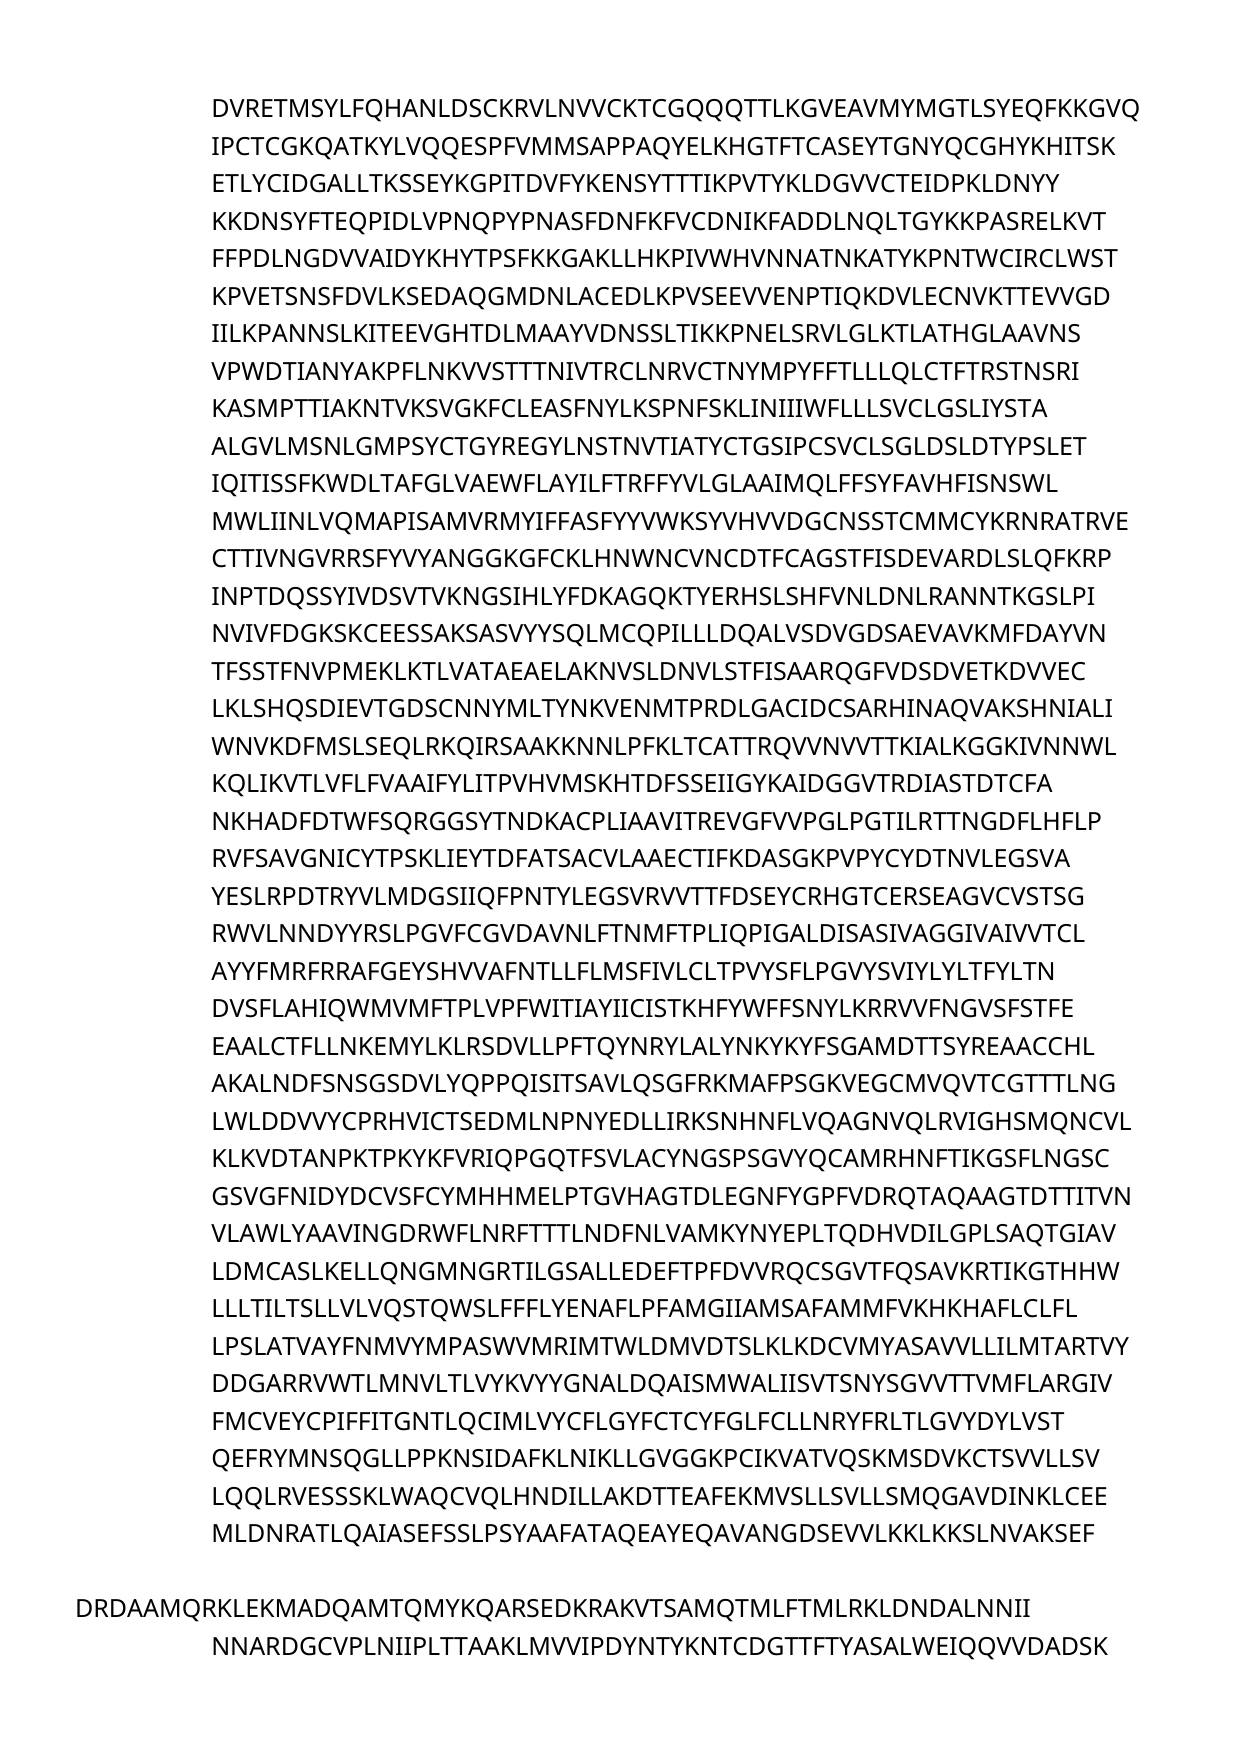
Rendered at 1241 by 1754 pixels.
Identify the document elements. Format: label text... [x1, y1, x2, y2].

text RVFSAVGNICYTPSKLIEYTDFATSACVLAAECTIFKDASGKPVPYCYDTNVLEGSVA [75, 839, 1165, 877]
text FMCVEYCPIFFITGNTLQCIMLVYCFLGYFCTCYFGLFCLLNRYFRLTLGVYDYLVST [75, 1402, 1165, 1439]
text DVRETMSYLFQHANLDSCKRVLNVVCKTCGQQQTTLKGVEAVMYMGTLSYEQFKKGVQ [75, 89, 1165, 127]
text ALGVLMSNLGMPSYCTGYREGYLNSTNVTIATYCTGSIPCSVCLSGLDSLDTYPSLET [75, 427, 1165, 464]
text KASMPTTIAKNTVKSVGKFCLEASFNYLKSPNFSKLINIIIWFLLLSVCLGSLIYSTA [75, 389, 1165, 427]
text DDGARRVWTLMNVLTLVYKVYYGNALDQAISMWALIISVTSNYSGVVTTVMFLARGIV [75, 1364, 1165, 1402]
text QEFRYMNSQGLLPPKNSIDAFKLNIKLLGVGGKPCIKVATVQSKMSDVKCTSVVLLSV [75, 1439, 1165, 1477]
text IPCTCGKQATKYLVQQESPFVMMSAPPAQYELKHGTFTCASEYTGNYQCGHYKHITSK [75, 127, 1165, 164]
text GSVGFNIDYDCVSFCYMHHMELPTGVHAGTDLEGNFYGPFVDRQTAQAAGTDTTITVN [75, 1177, 1165, 1214]
text VPWDTIANYAKPFLNKVVSTTTNIVTRCLNRVCTNYMPYFFTLLLQLCTFTRSTNSRI [75, 352, 1165, 389]
text NKHADFDTWFSQRGGSYTNDKACPLIAAVITREVGFVVPGLPGTILRTTNGDFLHFLP [75, 802, 1165, 839]
text LDMCASLKELLQNGMNGRTILGSALLEDEFTPFDVVRQCSGVTFQSAVKRTIKGTHHW [75, 1252, 1165, 1289]
text LPSLATVAYFNMVYMPASWVMRIMTWLDMVDTSLKLKDCVMYASAVVLLILMTARTVY [75, 1327, 1165, 1364]
text CTTIVNGVRRSFYVYANGGKGFCKLHNWNCVNCDTFCAGSTFISDEVARDLSLQFKRP [75, 539, 1165, 577]
text INPTDQSSYIVDSVTVKNGSIHLYFDKAGQKTYERHSLSHFVNLDNLRANNTKGSLPI [75, 577, 1165, 614]
text IILKPANNSLKITEEVGHTDLMAAYVDNSSLTIKKPNELSRVLGLKTLATHGLAAVNS [75, 314, 1165, 352]
text LWLDDVVYCPRHVICTSEDMLNPNYEDLLIRKSNHNFLVQAGNVQLRVIGHSMQNCVL [75, 1102, 1165, 1139]
text RWVLNNDYYRSLPGVFCGVDAVNLFTNMFTPLIQPIGALDISASIVAGGIVAIVVTCL [75, 914, 1165, 952]
text NVIVFDGKSKCEESSAKSASVYYSQLMCQPILLLDQALVSDVGDSAEVAVKMFDAYVN [75, 614, 1165, 652]
text LLLTILTSLLVLVQSTQWSLFFFLYENAFLPFAMGIIAMSAFAMMFVKHKHAFLCLFL [75, 1289, 1165, 1327]
text DVSFLAHIQWMVMFTPLVPFWITIAYIICISTKHFYWFFSNYLKRRVVFNGVSFSTFE [75, 989, 1165, 1027]
text YESLRPDTRYVLMDGSIIQFPNTYLEGSVRVVTTFDSEYCRHGTCERSEAGVCVSTSG [75, 877, 1165, 914]
text LQQLRVESSSKLWAQCVQLHNDILLAKDTTEAFEKMVSLLSVLLSMQGAVDINKLCEE [75, 1477, 1165, 1514]
text KLKVDTANPKTPKYKFVRIQPGQTFSVLACYNGSPSGVYQCAMRHNFTIKGSFLNGSC [75, 1139, 1165, 1177]
text KQLIKVTLVFLFVAAIFYLITPVHVMSKHTDFSSEIIGYKAIDGGVTRDIASTDTCFA [75, 764, 1165, 802]
text AYYFMRFRRAFGEYSHVVAFNTLLFLMSFIVLCLTPVYSFLPGVYSVIYLYLTFYLTN [75, 952, 1165, 989]
text NNARDGCVPLNIIPLTTAAKLMVVIPDYNTYKNTCDGTTFTYASALWEIQQVVDADSK [75, 1627, 1165, 1664]
text EAALCTFLLNKEMYLKLRSDVLLPFTQYNRYLALYNKYKYFSGAMDTTSYREAACCHL [75, 1027, 1165, 1064]
text LKLSHQSDIEVTGDSCNNYMLTYNKVENMTPRDLGACIDCSARHINAQVAKSHNIALI [75, 689, 1165, 727]
text VLAWLYAAVINGDRWFLNRFTTTLNDFNLVAMKYNYEPLTQDHVDILGPLSAQTGIAV [75, 1214, 1165, 1252]
text KPVETSNSFDVLKSEDAQGMDNLACEDLKPVSEEVVENPTIQKDVLECNVKTTEVVGD [75, 277, 1165, 314]
text MLDNRATLQAIASEFSSLPSYAAFATAQEAYEQAVANGDSEVVLKKLKKSLNVAKSEF [75, 1514, 1165, 1552]
text KKDNSYFTEQPIDLVPNQPYPNASFDNFKFVCDNIKFADDLNQLTGYKKPASRELKVT [75, 202, 1165, 239]
text IQITISSFKWDLTAFGLVAEWFLAYILFTRFFYVLGLAAIMQLFFSYFAVHFISNSWL [75, 464, 1165, 502]
text TFSSTFNVPMEKLKTLVATAEAELAKNVSLDNVLSTFISAARQGFVDSDVETKDVVEC [75, 652, 1165, 689]
text AKALNDFSNSGSDVLYQPPQISITSAVLQSGFRKMAFPSGKVEGCMVQVTCGTTTLNG [75, 1064, 1165, 1102]
text MWLIINLVQMAPISAMVRMYIFFASFYYVWKSYVHVVDGCNSSTCMMCYKRNRATRVE [75, 502, 1165, 539]
text ETLYCIDGALLTKSSEYKGPITDVFYKENSYTTTIKPVTYKLDGVVCTEIDPKLDNYY [75, 164, 1165, 202]
text DRDAAMQRKLEKMADQAMTQMYKQARSEDKRAKVTSAMQTMLFTMLRKLDNDALNNII [75, 1552, 1165, 1627]
text WNVKDFMSLSEQLRKQIRSAAKKNNLPFKLTCATTRQVVNVVTTKIALKGGKIVNNWL [75, 727, 1165, 764]
text FFPDLNGDVVAIDYKHYTPSFKKGAKLLHKPIVWHVNNATNKATYKPNTWCIRCLWST [75, 239, 1165, 277]
